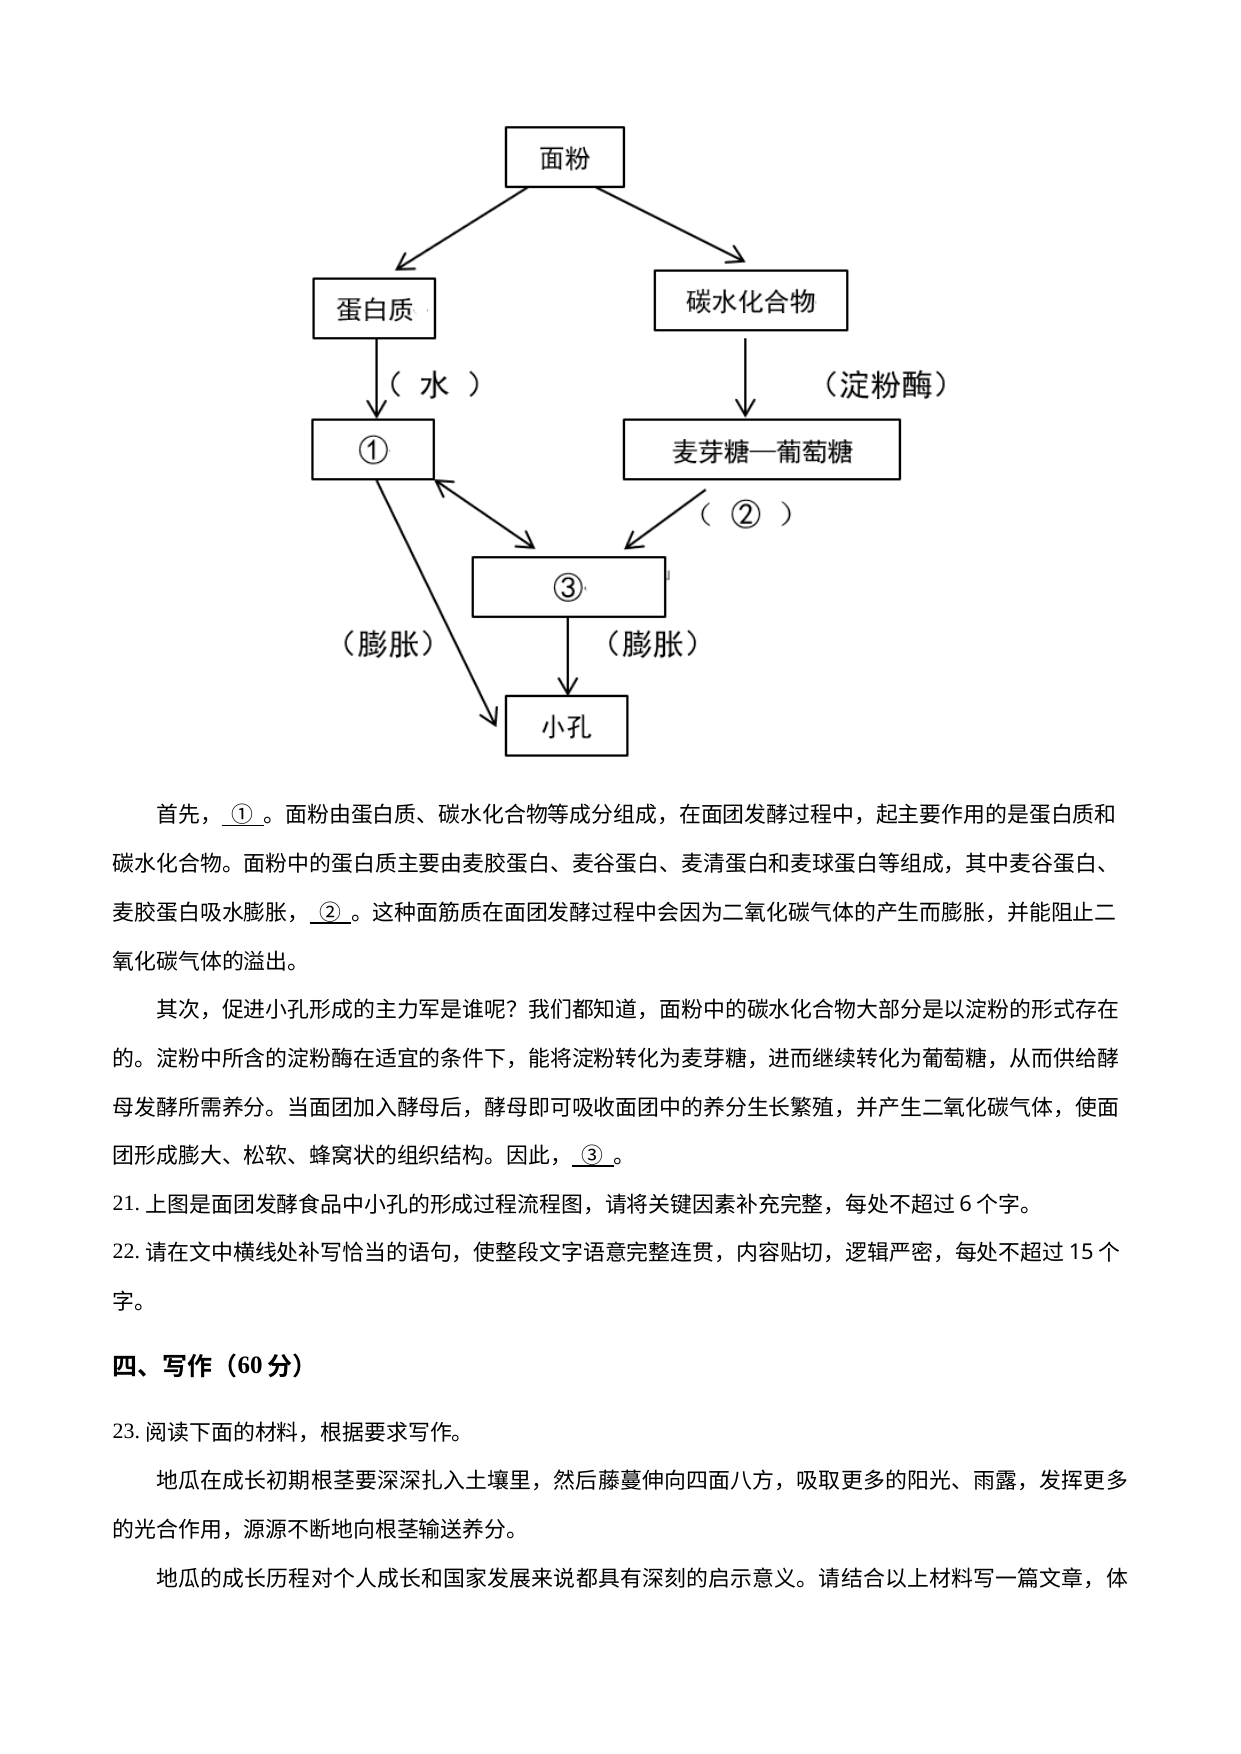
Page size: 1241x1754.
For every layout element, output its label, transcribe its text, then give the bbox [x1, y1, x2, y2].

text 地瓜在成长初期根茎要深深扎入土壤里，然后藤蔓伸向四面八方，吸取更多的阳光、雨露，发挥更多的光合作用，源源不断地向根茎输送养分。 [112, 1463, 1128, 1544]
text 其次，促进小孔形成的主力军是谁呢？我们都知道，面粉中的碳水化合物大部分是以淀粉的形式存在的。淀粉中所含的淀粉酶在适宜的条件下，能将淀粉转化为麦芽糖，进而继续转化为葡萄糖，从而供给酵母发酵所需养分。当面团加入酵母后，酵母即可吸收面团中的养分生长繁殖，并产生二氧化碳气体，使面团形成膨大、松软、蜂窝状的组织结构。因此， ③ 。 [112, 992, 1128, 1170]
text 22. 请在文中横线处补写恰当的语句，使整段文字语意完整连贯，内容贴切，逻辑严密，每处不超过15个字。 [112, 1234, 1128, 1316]
text 21. 上图是面团发酵食品中小孔的形成过程流程图，请将关键因素补充完整，每处不超过6个字。 [112, 1186, 1128, 1219]
text 四、写作（60分） [112, 1332, 1128, 1397]
text 首先， ① 。面粉由蛋白质、碳水化合物等成分组成，在面团发酵过程中，起主要作用的是蛋白质和碳水化合物。面粉中的蛋白质主要由麦胶蛋白、麦谷蛋白、麦清蛋白和麦球蛋白等组成，其中麦谷蛋白、麦胶蛋白吸水膨胀， ② 。这种面筋质在面团发酵过程中会因为二氧化碳气体的产生而膨胀，并能阻止二氧化碳气体的溢出。 [112, 797, 1128, 976]
text 23. 阅读下面的材料，根据要求写作。 [112, 1415, 1128, 1447]
picture [269, 101, 971, 782]
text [112, 1560, 1128, 1593]
